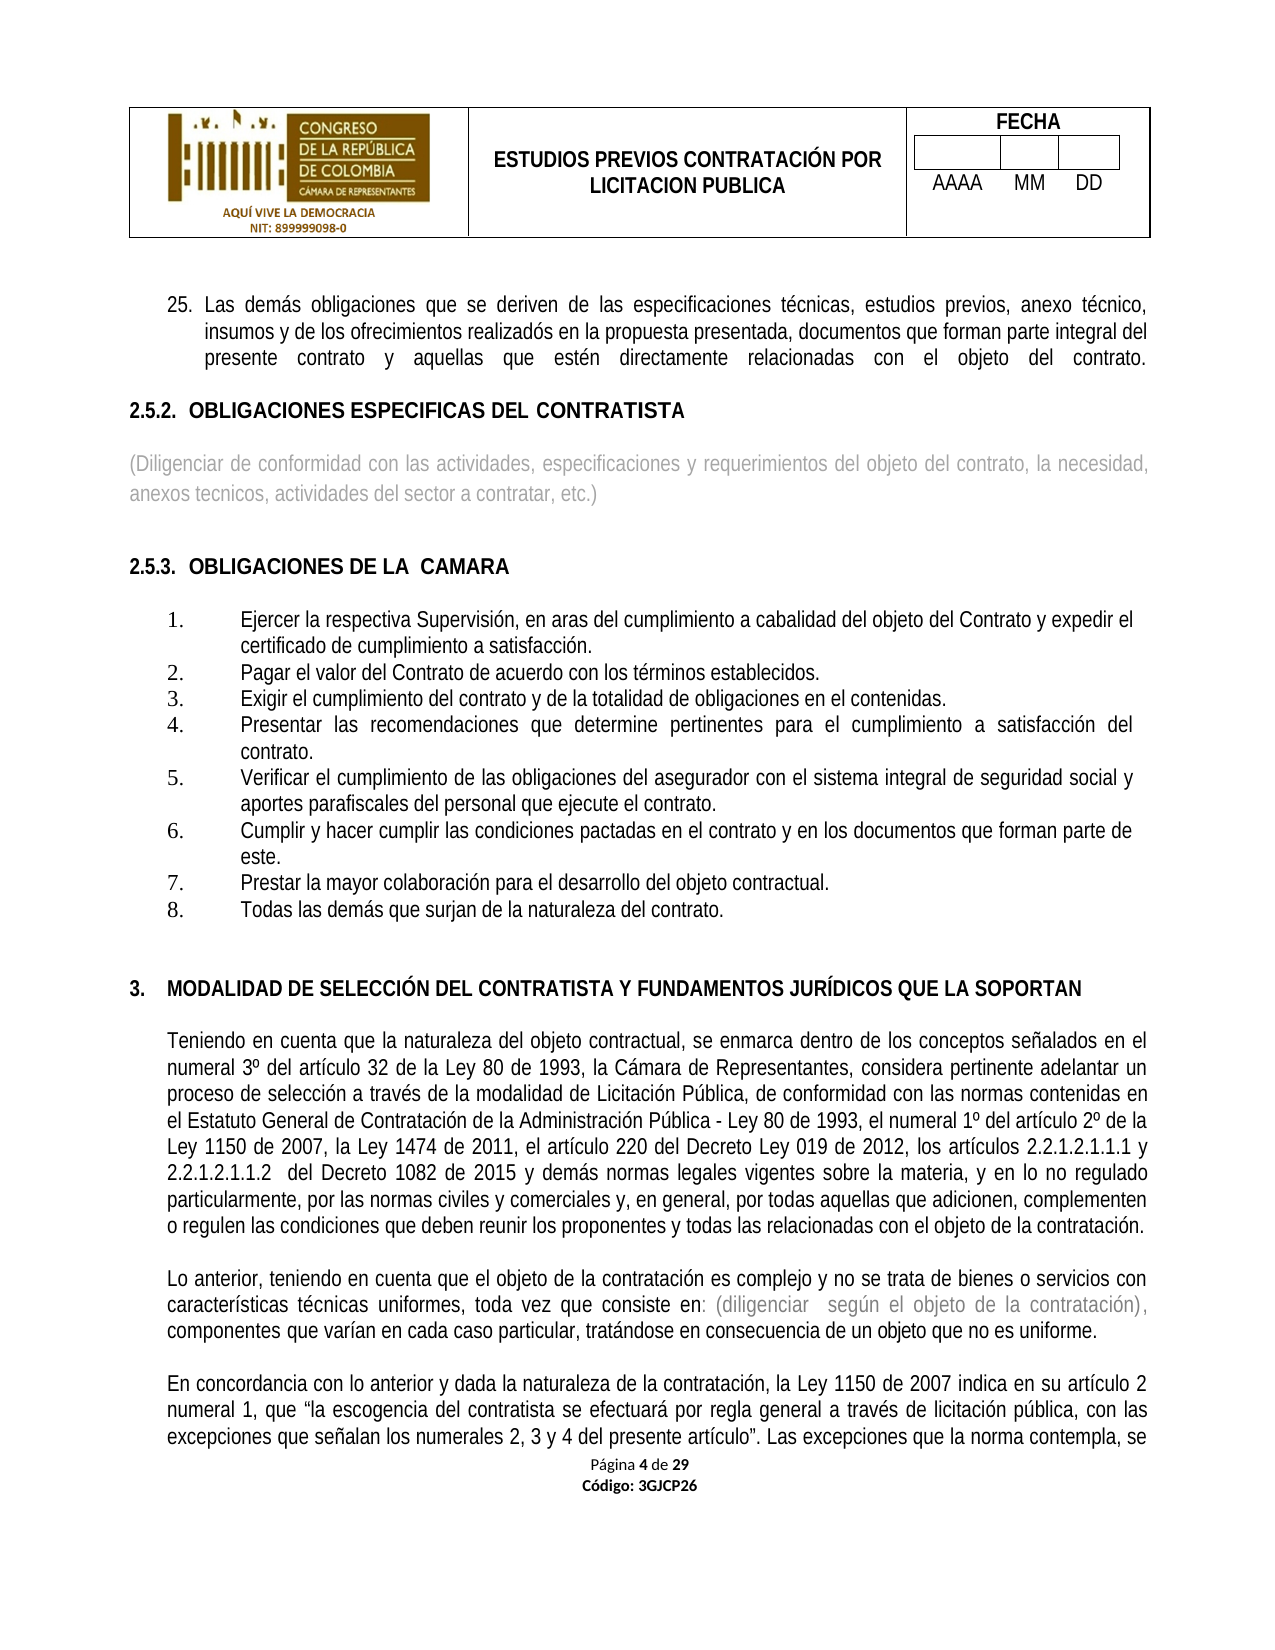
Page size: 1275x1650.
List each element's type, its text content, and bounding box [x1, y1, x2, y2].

text (Diligenciar de conformidad con las actividades, especificaciones y requerimientos del objeto del contrato, la necesidad, anexos tecnicos, actividades del sector a contratar, etc.) [129, 450, 1150, 506]
picture [167, 108, 431, 237]
list Cumplir y hacer cumplir las condiciones pactadas en el contrato y en los documentos que forman parte de este. [167, 817, 1133, 869]
list Lo anterior, teniendo en cuenta que el objeto de la contratación es complejo y no se trata de bienes o servicios con características técnicas uniformes, toda vez que consiste en: (diligenciar según el objeto de la contratación), componentes que varían en cada caso particular, tratándose en consecuencia de un objeto que no es uniforme. [167, 1265, 1148, 1344]
list Teniendo en cuenta que la naturaleza del objeto contractual, se enmarca dentro de los conceptos señalados en el numeral 3º del artículo 32 de la Ley 80 de 1993, la Cámara de Representantes, considera pertinente adelantar un proceso de selección a través de la modalidad de Licitación Pública, de conformidad con las normas contenidas en el Estatuto General de Contratación de la Administración Pública - Ley 80 de 1993, el numeral 1º del artículo 2º de la Ley 1150 de 2007, la Ley 1474 de 2011, el artículo 220 del Decreto Ley 019 de 2012, los artículos 2.2.1.2.1.1.1 y 2.2.1.2.1.1.2 del Decreto 1082 de 2015 y demás normas legales vigentes sobre la materia, y en lo no regulado particularmente, por las normas civiles y comerciales y, en general, por todas aquellas que adicionen, complementen o regulen las condiciones que deben reunir los proponentes y todas las relacionadas con el objeto de la contratación. [167, 1027, 1148, 1238]
list OBLIGACIONES ESPECIFICAS DEL CONTRATISTA [129, 397, 1148, 423]
list OBLIGACIONES DE LA CAMARA [129, 553, 1148, 579]
list Todas las demás que surjan de la naturaleza del contrato. [167, 896, 1133, 922]
list Exigir el cumplimiento del contrato y de la totalidad de obligaciones en el contenidas. [167, 685, 1133, 711]
list MODALIDAD DE SELECCIÓN DEL CONTRATISTA Y FUNDAMENTOS JURÍDICOS QUE LA SOPORTAN [129, 975, 1148, 1001]
list Presentar las recomendaciones que determine pertinentes para el cumplimiento a satisfacción del contrato. [167, 711, 1133, 764]
list Prestar la mayor colaboración para el desarrollo del objeto contractual. [167, 869, 1133, 896]
list Ejercer la respectiva Supervisión, en aras del cumplimiento a cabalidad del objeto del Contrato y expedir el certificado de cumplimiento a satisfacción. [167, 606, 1133, 658]
list Verificar el cumplimiento de las obligaciones del asegurador con el sistema integral de seguridad social y aportes parafiscales del personal que ejecute el contrato. [167, 764, 1133, 817]
list Pagar el valor del Contrato de acuerdo con los términos establecidos. [167, 658, 1133, 685]
list Las demás obligaciones que se deriven de las especificaciones técnicas, estudios previos, anexo técnico, insumos y de los ofrecimientos realizadós en la propuesta presentada, documentos que forman parte integral del presente contrato y aquellas que estén directamente relacionadas con el objeto del contrato. [167, 291, 1148, 397]
